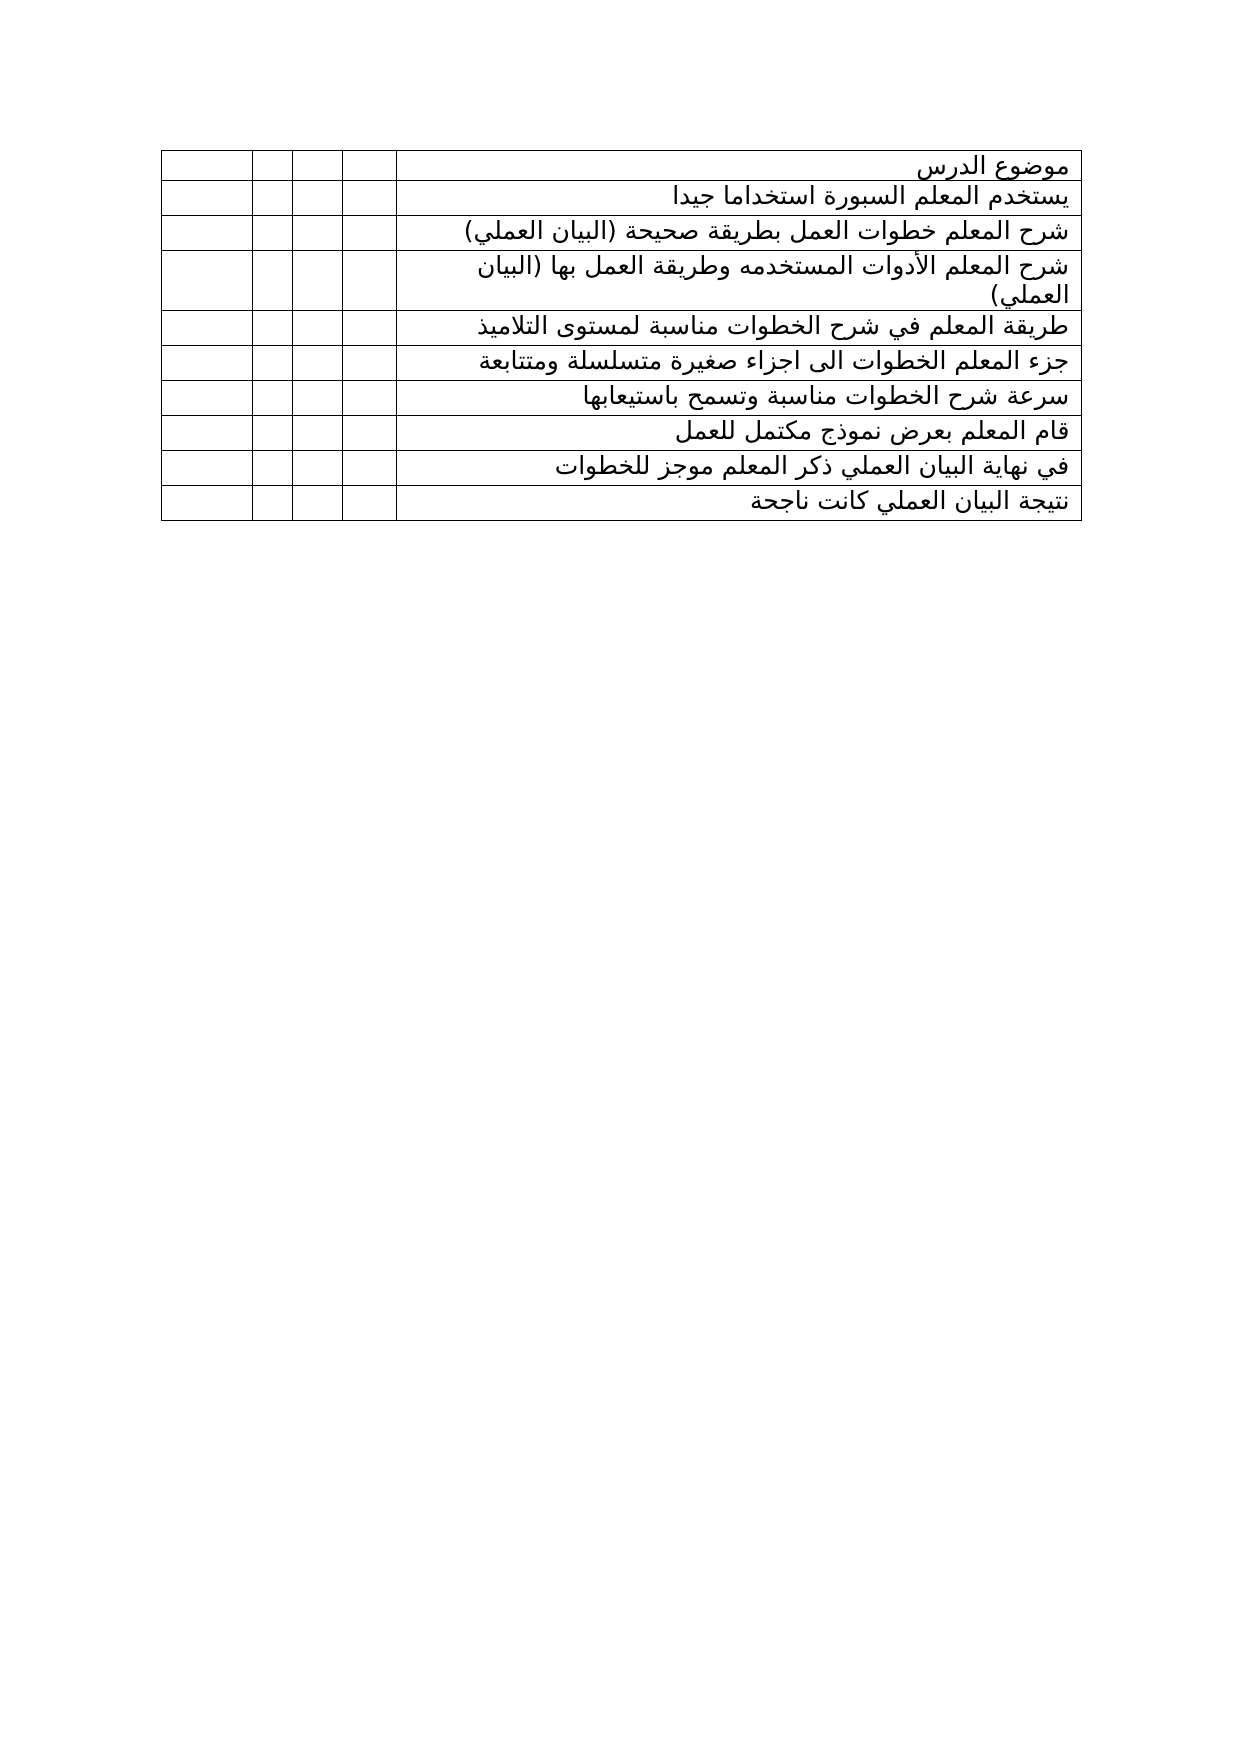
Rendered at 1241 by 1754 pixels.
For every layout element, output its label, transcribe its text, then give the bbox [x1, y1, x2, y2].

table_cell [293, 381, 342, 415]
table_cell [293, 311, 342, 345]
table_cell [343, 346, 396, 380]
table_cell [162, 216, 252, 250]
table_cell [162, 486, 252, 520]
table_cell [253, 216, 292, 250]
table_cell [343, 311, 396, 345]
table_cell [343, 416, 396, 450]
table_cell [343, 181, 396, 215]
table_cell [253, 416, 292, 450]
table_cell نتيجة البيان العملي كانت ناجحة [397, 486, 1081, 520]
table_cell [343, 216, 396, 250]
table_cell سرعة شرح الخطوات مناسبة وتسمح باستيعابها [397, 381, 1081, 415]
table_cell [293, 216, 342, 250]
table_cell يستخدم المعلم السبورة استخداما جيدا [397, 181, 1081, 215]
table_cell [162, 381, 252, 415]
table_cell [343, 381, 396, 415]
table_cell شرح المعلم خطوات العمل بطريقة صحيحة (البيان العملي) [397, 216, 1081, 250]
table_cell [162, 181, 252, 215]
table_cell [253, 311, 292, 345]
table_cell [293, 451, 342, 485]
table_cell [253, 486, 292, 520]
table_cell [253, 181, 292, 215]
table_cell في نهاية البيان العملي ذكر المعلم موجز للخطوات [397, 451, 1081, 485]
table_cell [343, 486, 396, 520]
table_cell [253, 251, 292, 310]
table_cell [343, 451, 396, 485]
table_cell [162, 346, 252, 380]
table_cell [293, 486, 342, 520]
table_cell [253, 346, 292, 380]
table_cell [162, 251, 252, 310]
table_cell [293, 416, 342, 450]
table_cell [397, 151, 1081, 180]
table_cell [293, 251, 342, 310]
table_cell [343, 151, 396, 180]
table_cell جزء المعلم الخطوات الى اجزاء صغيرة متسلسلة ومتتابعة [397, 346, 1081, 380]
table_cell [162, 151, 252, 180]
table_cell [253, 151, 292, 180]
table_cell [293, 346, 342, 380]
table_cell [162, 311, 252, 345]
table_cell [253, 451, 292, 485]
table_cell شرح المعلم الأدوات المستخدمه وطريقة العمل بها (البيان العملي) [397, 251, 1081, 310]
table_cell [253, 381, 292, 415]
table_cell [162, 416, 252, 450]
table_cell طريقة المعلم في شرح الخطوات مناسبة لمستوى التلاميذ [397, 311, 1081, 345]
table_cell [293, 181, 342, 215]
table_cell [343, 251, 396, 310]
table_cell قام المعلم بعرض نموذج مكتمل للعمل [397, 416, 1081, 450]
table_cell [293, 151, 342, 180]
table_cell [162, 451, 252, 485]
